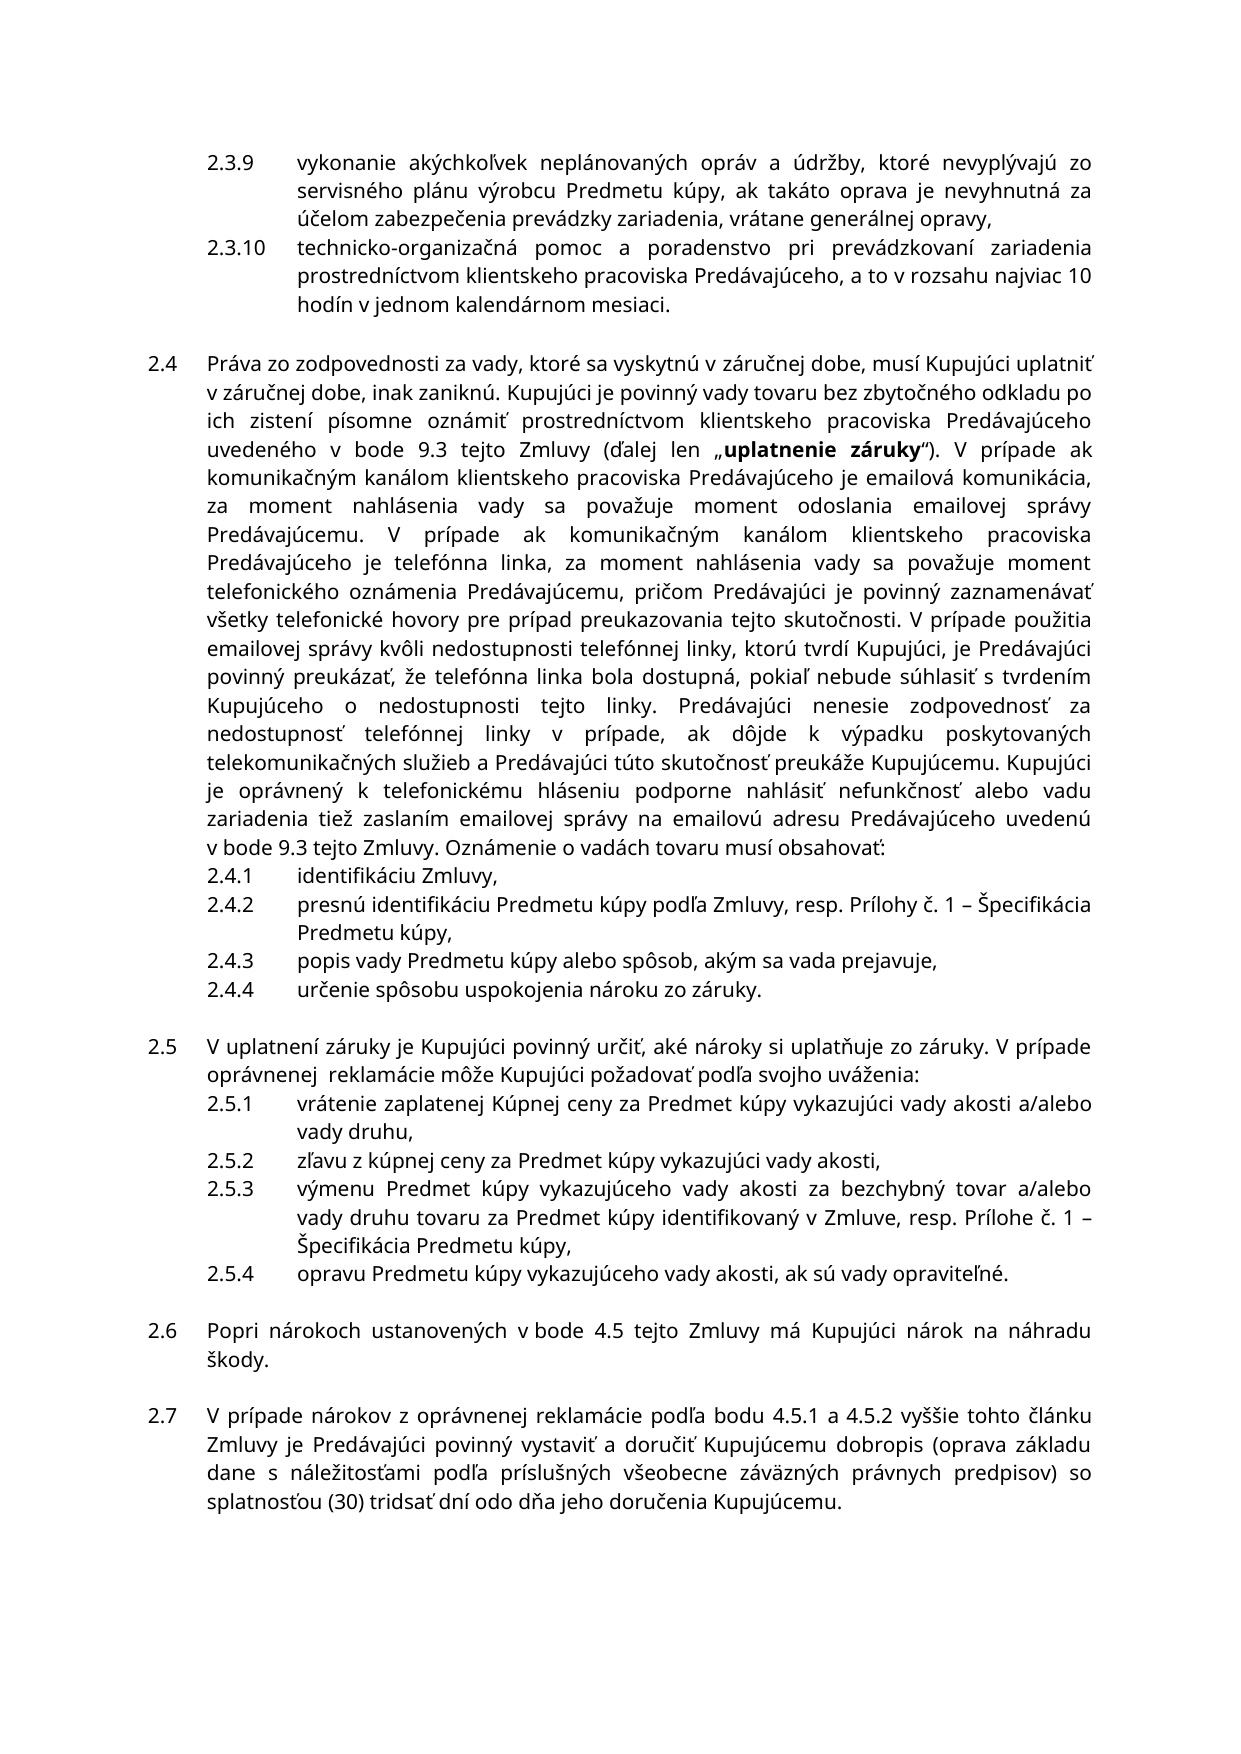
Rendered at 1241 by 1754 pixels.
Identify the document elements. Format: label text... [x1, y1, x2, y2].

list V uplatnení záruky je Kupujúci povinný určiť, aké nároky si uplatňuje zo záruky. V prípade oprávnenej reklamácie môže Kupujúci požadovať podľa svojho uváženia: [148, 1032, 1093, 1089]
list zľavu z kúpnej ceny za Predmet kúpy vykazujúci vady akosti, [207, 1146, 1093, 1174]
list presnú identifikáciu Predmetu kúpy podľa Zmluvy, resp. Prílohy č. 1 – Špecifikácia Predmetu kúpy, [207, 890, 1093, 947]
list Práva zo zodpovednosti za vady, ktoré sa vyskytnú v záručnej dobe, musí Kupujúci uplatniť v záručnej dobe, inak zaniknú. Kupujúci je povinný vady tovaru bez zbytočného odkladu po ich zistení písomne oznámiť prostredníctvom klientskeho pracoviska Predávajúceho uvedeného v bode 9.3 tejto Zmluvy (ďalej len „uplatnenie záruky“). V prípade ak komunikačným kanálom klientskeho pracoviska Predávajúceho je emailová komunikácia, za moment nahlásenia vady sa považuje moment odoslania emailovej správy Predávajúcemu. V prípade ak komunikačným kanálom klientskeho pracoviska Predávajúceho je telefónna linka, za moment nahlásenia vady sa považuje moment telefonického oznámenia Predávajúcemu, pričom Predávajúci je povinný zaznamenávať všetky telefonické hovory pre prípad preukazovania tejto skutočnosti. V prípade použitia emailovej správy kvôli nedostupnosti telefónnej linky, ktorú tvrdí Kupujúci, je Predávajúci povinný preukázať, že telefónna linka bola dostupná, pokiaľ nebude súhlasiť s tvrdením Kupujúceho o nedostupnosti tejto linky. Predávajúci nenesie zodpovednosť za nedostupnosť telefónnej linky v prípade, ak dôjde k výpadku poskytovaných telekomunikačných služieb a Predávajúci túto skutočnosť preukáže Kupujúcemu. Kupujúci je oprávnený k telefonickému hláseniu podporne nahlásiť nefunkčnosť alebo vadu zariadenia tiež zaslaním emailovej správy na emailovú adresu Predávajúceho uvedenú v bode 9.3 tejto Zmluvy. Oznámenie o vadách tovaru musí obsahovať: [148, 349, 1093, 861]
list V prípade nárokov z oprávnenej reklamácie podľa bodu 4.5.1 a 4.5.2 vyššie tohto článku Zmluvy je Predávajúci povinný vystaviť a doručiť Kupujúcemu dobropis (oprava základu dane s náležitosťami podľa príslušných všeobecne záväzných právnych predpisov) so splatnosťou (30) tridsať dní odo dňa jeho doručenia Kupujúcemu. [148, 1402, 1093, 1515]
list opravu Predmetu kúpy vykazujúceho vady akosti, ak sú vady opraviteľné. [207, 1259, 1093, 1288]
list výmenu Predmet kúpy vykazujúceho vady akosti za bezchybný tovar a/alebo vady druhu tovaru za Predmet kúpy identifikovaný v Zmluve, resp. Prílohe č. 1 – Špecifikácia Predmetu kúpy, [207, 1174, 1093, 1259]
list vrátenie zaplatenej Kúpnej ceny za Predmet kúpy vykazujúci vady akosti a/alebo vady druhu, [207, 1089, 1093, 1146]
list technicko-organizačná pomoc a poradenstvo pri prevádzkovaní zariadenia prostredníctvom klientskeho pracoviska Predávajúceho, a to v rozsahu najviac 10 hodín v jednom kalendárnom mesiaci. [207, 233, 1093, 318]
list identifikáciu Zmluvy, [207, 861, 1093, 890]
list Popri nárokoch ustanovených v bode 4.5 tejto Zmluvy má Kupujúci nárok na náhradu škody. [148, 1316, 1093, 1373]
list vykonanie akýchkoľvek neplánovaných opráv a údržby, ktoré nevyplývajú zo servisného plánu výrobcu Predmetu kúpy, ak takáto oprava je nevyhnutná za účelom zabezpečenia prevádzky zariadenia, vrátane generálnej opravy, [207, 148, 1093, 233]
list určenie spôsobu uspokojenia nároku zo záruky. [207, 975, 1093, 1003]
list popis vady Predmetu kúpy alebo spôsob, akým sa vada prejavuje, [207, 947, 1093, 975]
